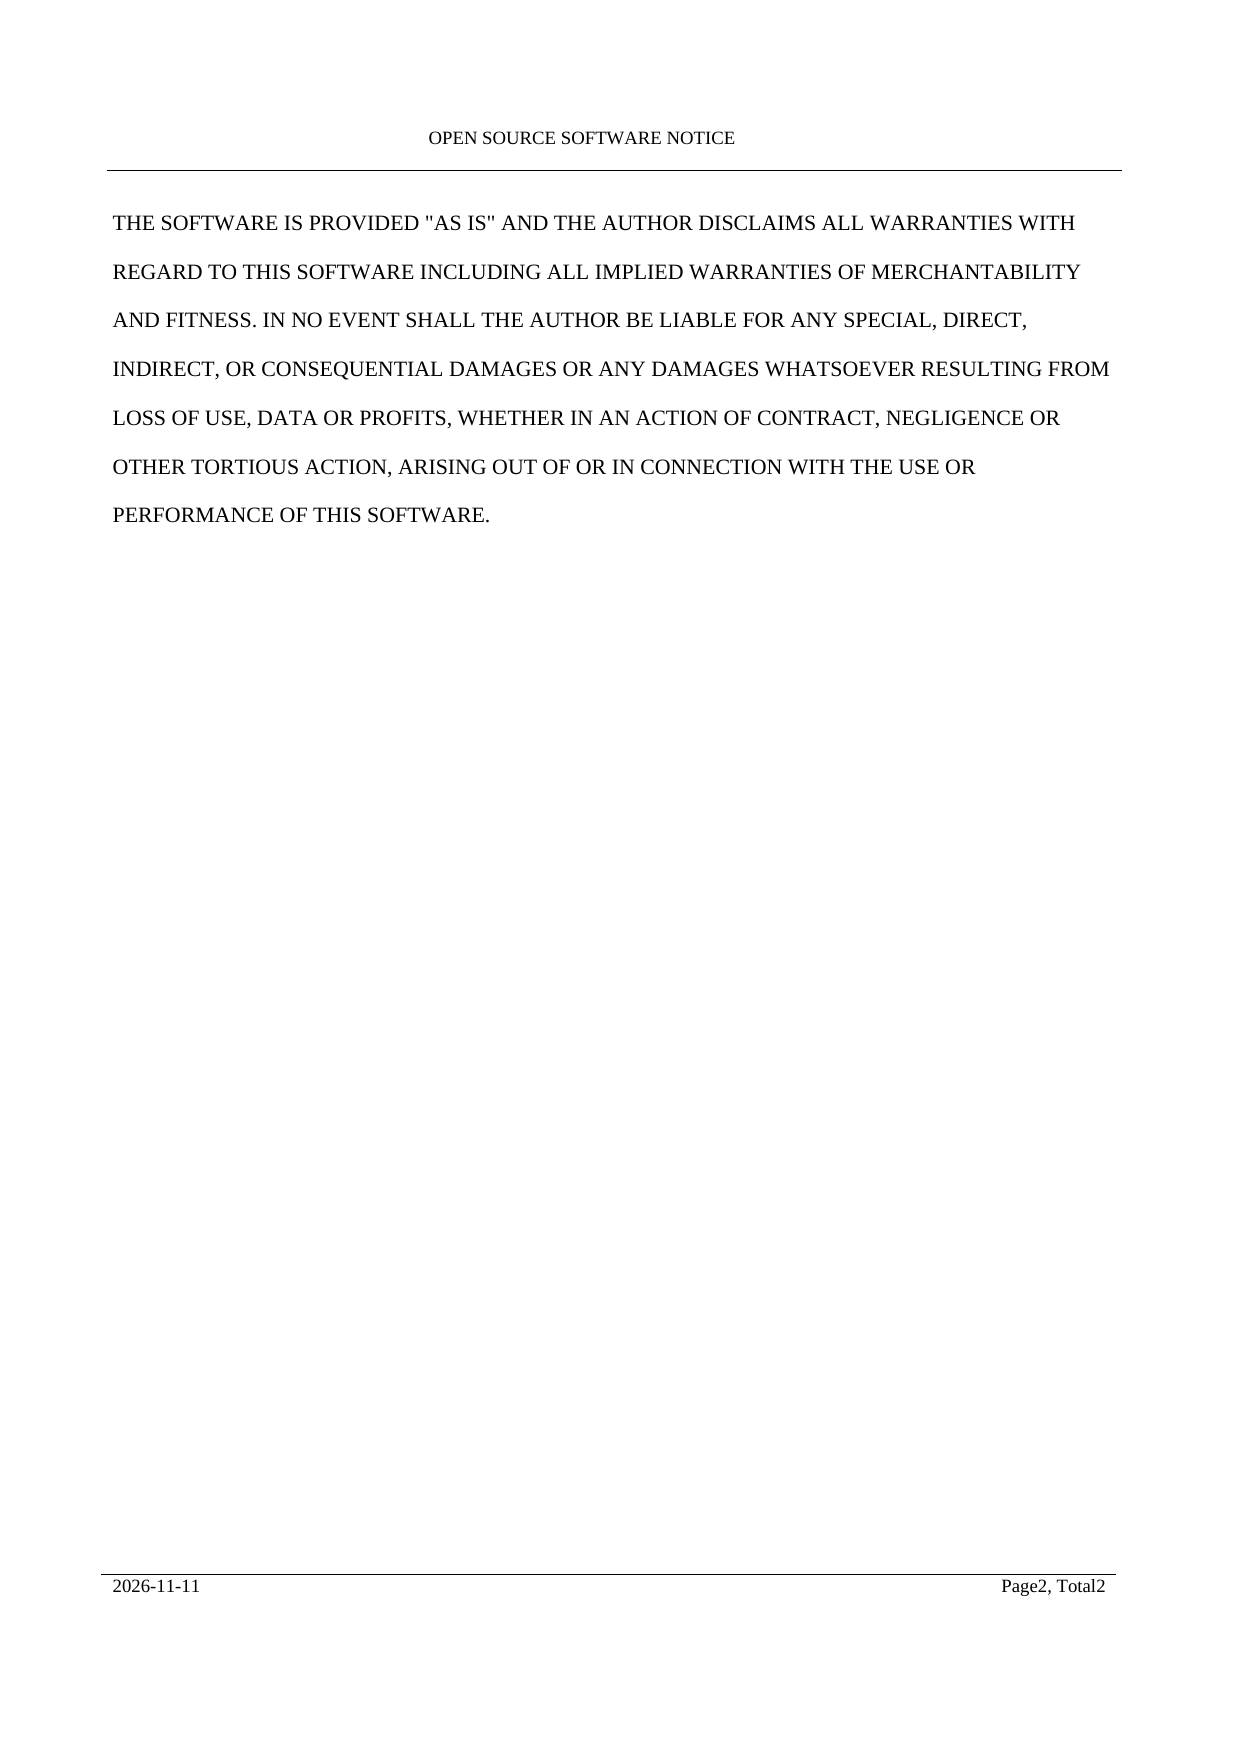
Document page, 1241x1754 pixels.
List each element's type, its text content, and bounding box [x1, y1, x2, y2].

text THE SOFTWARE IS PROVIDED "AS IS" AND THE AUTHOR DISCLAIMS ALL WARRANTIES WITH REGARD TO THIS SOFTWARE INCLUDING ALL IMPLIED WARRANTIES OF MERCHANTABILITY AND FITNESS. IN NO EVENT SHALL THE AUTHOR BE LIABLE FOR ANY SPECIAL, DIRECT, INDIRECT, OR CONSEQUENTIAL DAMAGES OR ANY DAMAGES WHATSOEVER RESULTING FROM LOSS OF USE, DATA OR PROFITS, WHETHER IN AN ACTION OF CONTRACT, NEGLIGENCE OR OTHER TORTIOUS ACTION, ARISING OUT OF OR IN CONNECTION WITH THE USE OR PERFORMANCE OF THIS SOFTWARE. [112, 206, 1128, 531]
